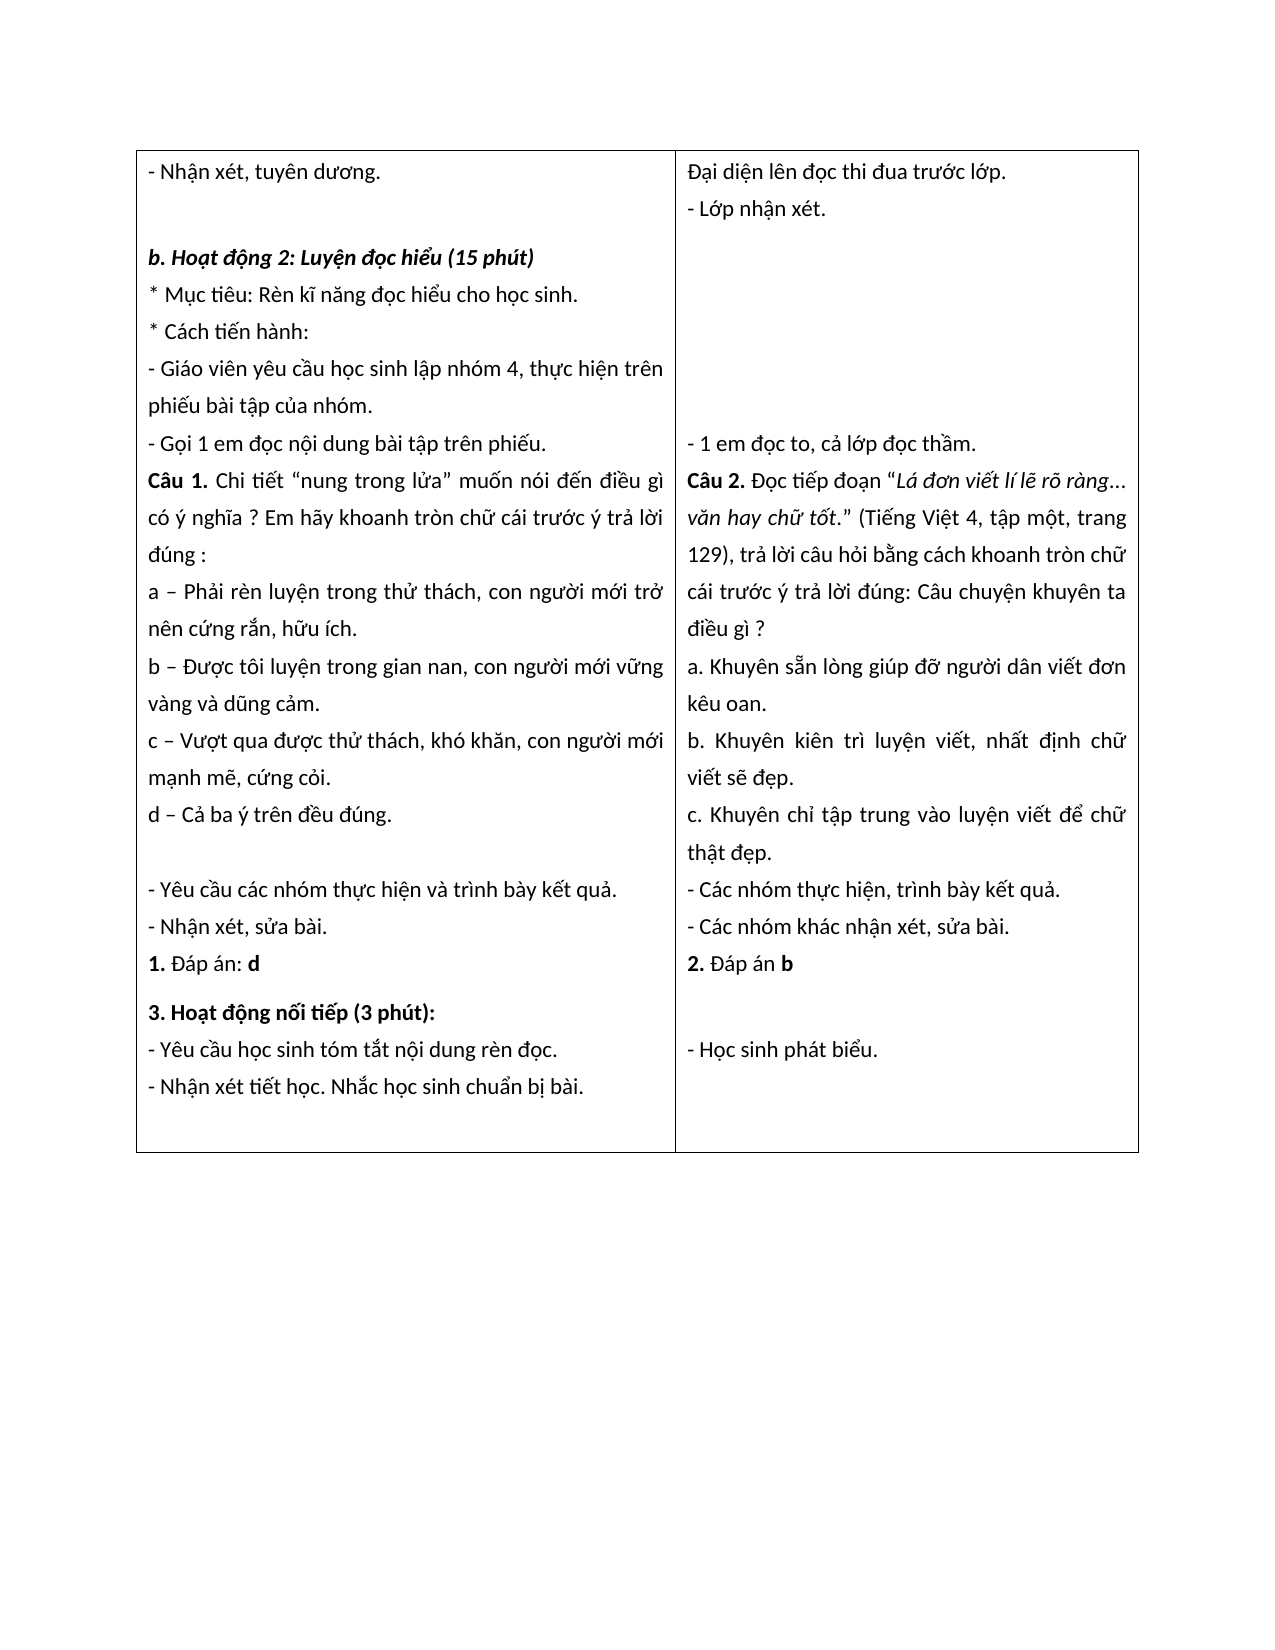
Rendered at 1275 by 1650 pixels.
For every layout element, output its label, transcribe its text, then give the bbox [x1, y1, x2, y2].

table_cell - Học sinh phát biểu. [676, 992, 1138, 1152]
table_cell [137, 151, 675, 237]
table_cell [676, 151, 1138, 237]
table_cell - 1 em đọc to, cả lớp đọc thầm. Câu 2. Đọc tiếp đoạn “Lá đơn viết lí lẽ rõ ràng... văn hay chữ tốt.” (Tiếng Việt 4, tập một, trang 129), trả lời câu hỏi bằng cách khoanh tròn chữ cái trước ý trả lời đúng: Câu chuyện khuyên ta điều gì ? a. Khuyên sẵn lòng giúp đỡ người dân viết đơn kêu oan. b. Khuyên kiên trì luyện viết, nhất định chữ viết sẽ đẹp. c. Khuyên chỉ tập trung vào luyện viết để chữ thật đẹp. - Các nhóm thực hiện, trình bày kết quả. - Các nhóm khác nhận xét, sửa bài. 2. Đáp án b [676, 237, 1138, 992]
table_cell 3. Hoạt động nối tiếp (3 phút): - Yêu cầu học sinh tóm tắt nội dung rèn đọc. - Nhận xét tiết học. Nhắc học sinh chuẩn bị bài. [137, 992, 675, 1152]
table_cell b. Hoạt động 2: Luyện đọc hiểu (15 phút) * Mục tiêu: Rèn kĩ năng đọc hiểu cho học sinh. * Cách tiến hành: - Giáo viên yêu cầu học sinh lập nhóm 4, thực hiện trên phiếu bài tập của nhóm. - Gọi 1 em đọc nội dung bài tập trên phiếu. Câu 1. Chi tiết “nung trong lửa” muốn nói đến điều gì có ý nghĩa ? Em hãy khoanh tròn chữ cái trước ý trả lời đúng : a – Phải rèn luyện trong thử thách, con người mới trở nên cứng rắn, hữu ích. b – Được tôi luyện trong gian nan, con người mới vững vàng và dũng cảm. c – Vượt qua được thử thách, khó khăn, con người mới mạnh mẽ, cứng cỏi. d – Cả ba ý trên đều đúng. - Yêu cầu các nhóm thực hiện và trình bày kết quả. - Nhận xét, sửa bài. 1. Đáp án: d [137, 237, 675, 992]
